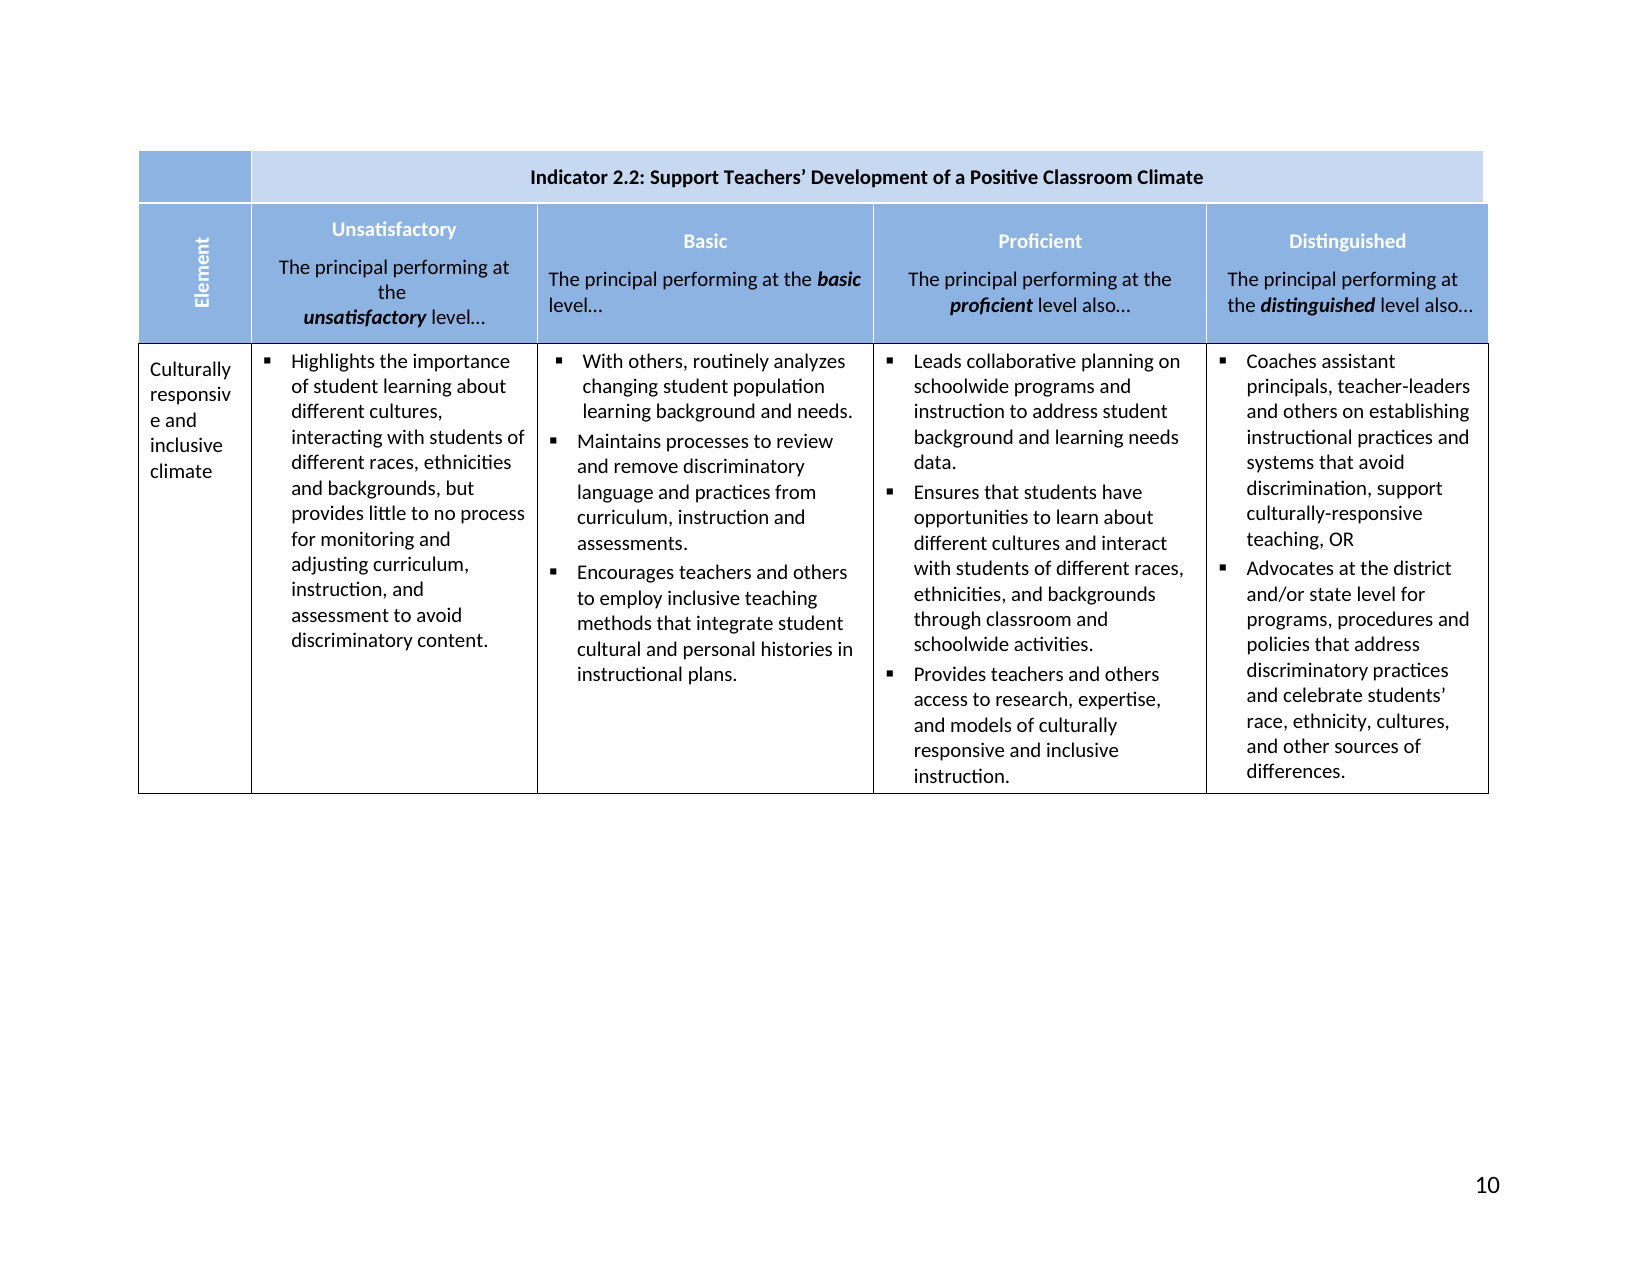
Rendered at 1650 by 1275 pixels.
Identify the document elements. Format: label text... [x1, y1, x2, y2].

table_header [139, 151, 251, 202]
table_cell Element [139, 204, 251, 343]
table_cell Distinguished The principal performing at the distinguished level also… [1207, 204, 1488, 343]
table_cell Culturally responsive and inclusive climate [139, 344, 251, 792]
table_cell Highlights the importance of student learning about different cultures, interacting with students of different races, ethnicities and backgrounds, but provides little to no process for monitoring and adjusting curriculum, instruction, and assessment to avoid discriminatory content. [252, 344, 537, 792]
table_cell Unsatisfactory The principal performing at the unsatisfactory level… [252, 204, 537, 343]
table_cell Proficient The principal performing at the proficient level also… [874, 204, 1206, 343]
table_header Indicator 2.2: Support Teachers’ Development of a Positive Classroom Climate [252, 151, 1483, 202]
table_cell Basic The principal performing at the basic level… [538, 204, 873, 343]
table_cell With others, routinely analyzes changing student population learning background and needs. Maintains processes to review and remove discriminatory language and practices from curriculum, instruction and assessments. Encourages teachers and others to employ inclusive teaching methods that integrate student cultural and personal histories in instructional plans. [538, 344, 873, 792]
table_cell Coaches assistant principals, teacher-leaders and others on establishing instructional practices and systems that avoid discrimination, support culturally-responsive teaching, OR Advocates at the district and/or state level for programs, procedures and policies that address discriminatory practices and celebrate students’ race, ethnicity, cultures, and other sources of differences. [1207, 344, 1488, 792]
table_cell Leads collaborative planning on schoolwide programs and instruction to address student background and learning needs data. Ensures that students have opportunities to learn about different cultures and interact with students of different races, ethnicities, and backgrounds through classroom and schoolwide activities. Provides teachers and others access to research, expertise, and models of culturally responsive and inclusive instruction. [874, 344, 1206, 792]
